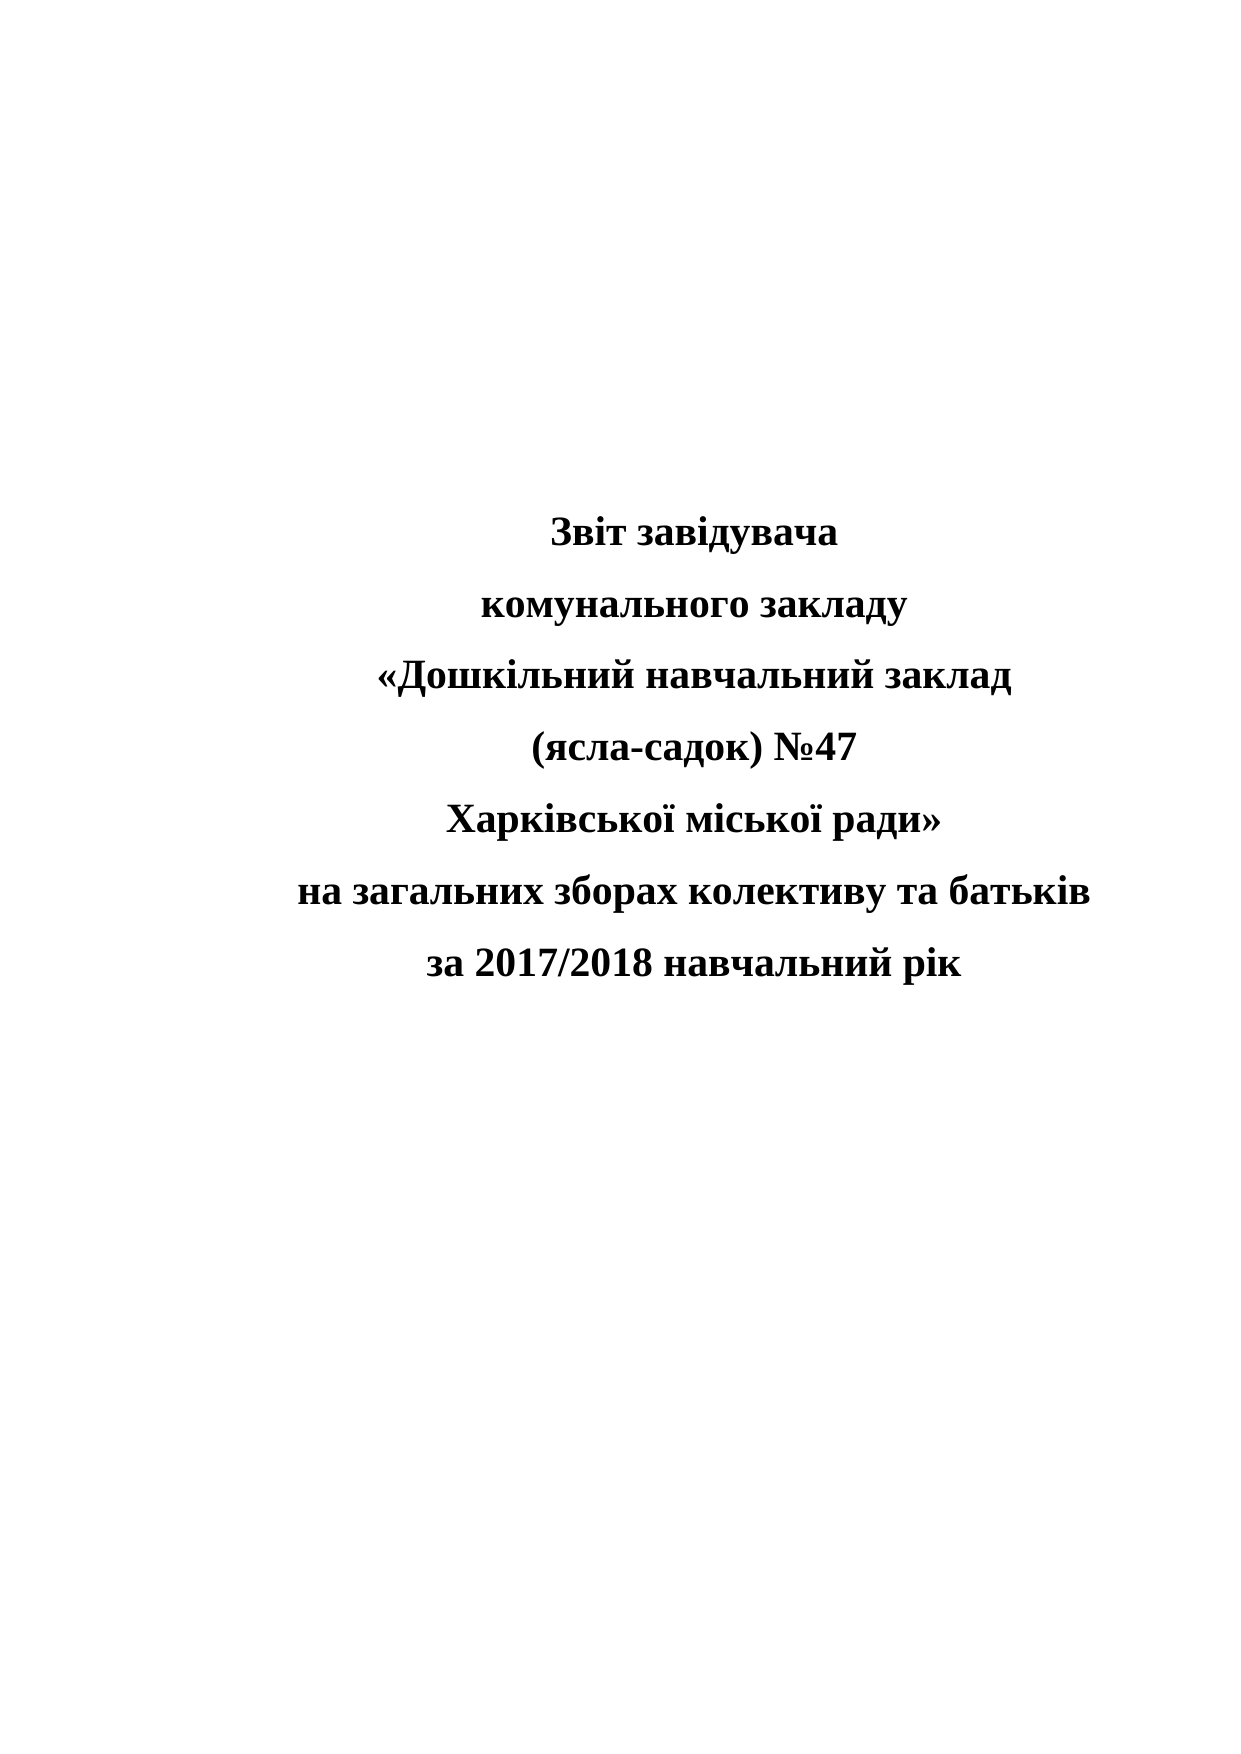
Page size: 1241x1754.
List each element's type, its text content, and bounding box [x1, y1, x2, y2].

text за 2017/2018 навчальний рік [177, 937, 1152, 985]
text «Дошкільний навчальний заклад [177, 650, 1152, 698]
text Харківської міської ради» [177, 794, 1152, 842]
text Звіт завідувача [177, 506, 1152, 554]
text комунального закладу [177, 578, 1152, 626]
text на загальних зборах колективу та батьків [177, 866, 1152, 913]
text (ясла-садок) №47 [177, 722, 1152, 770]
